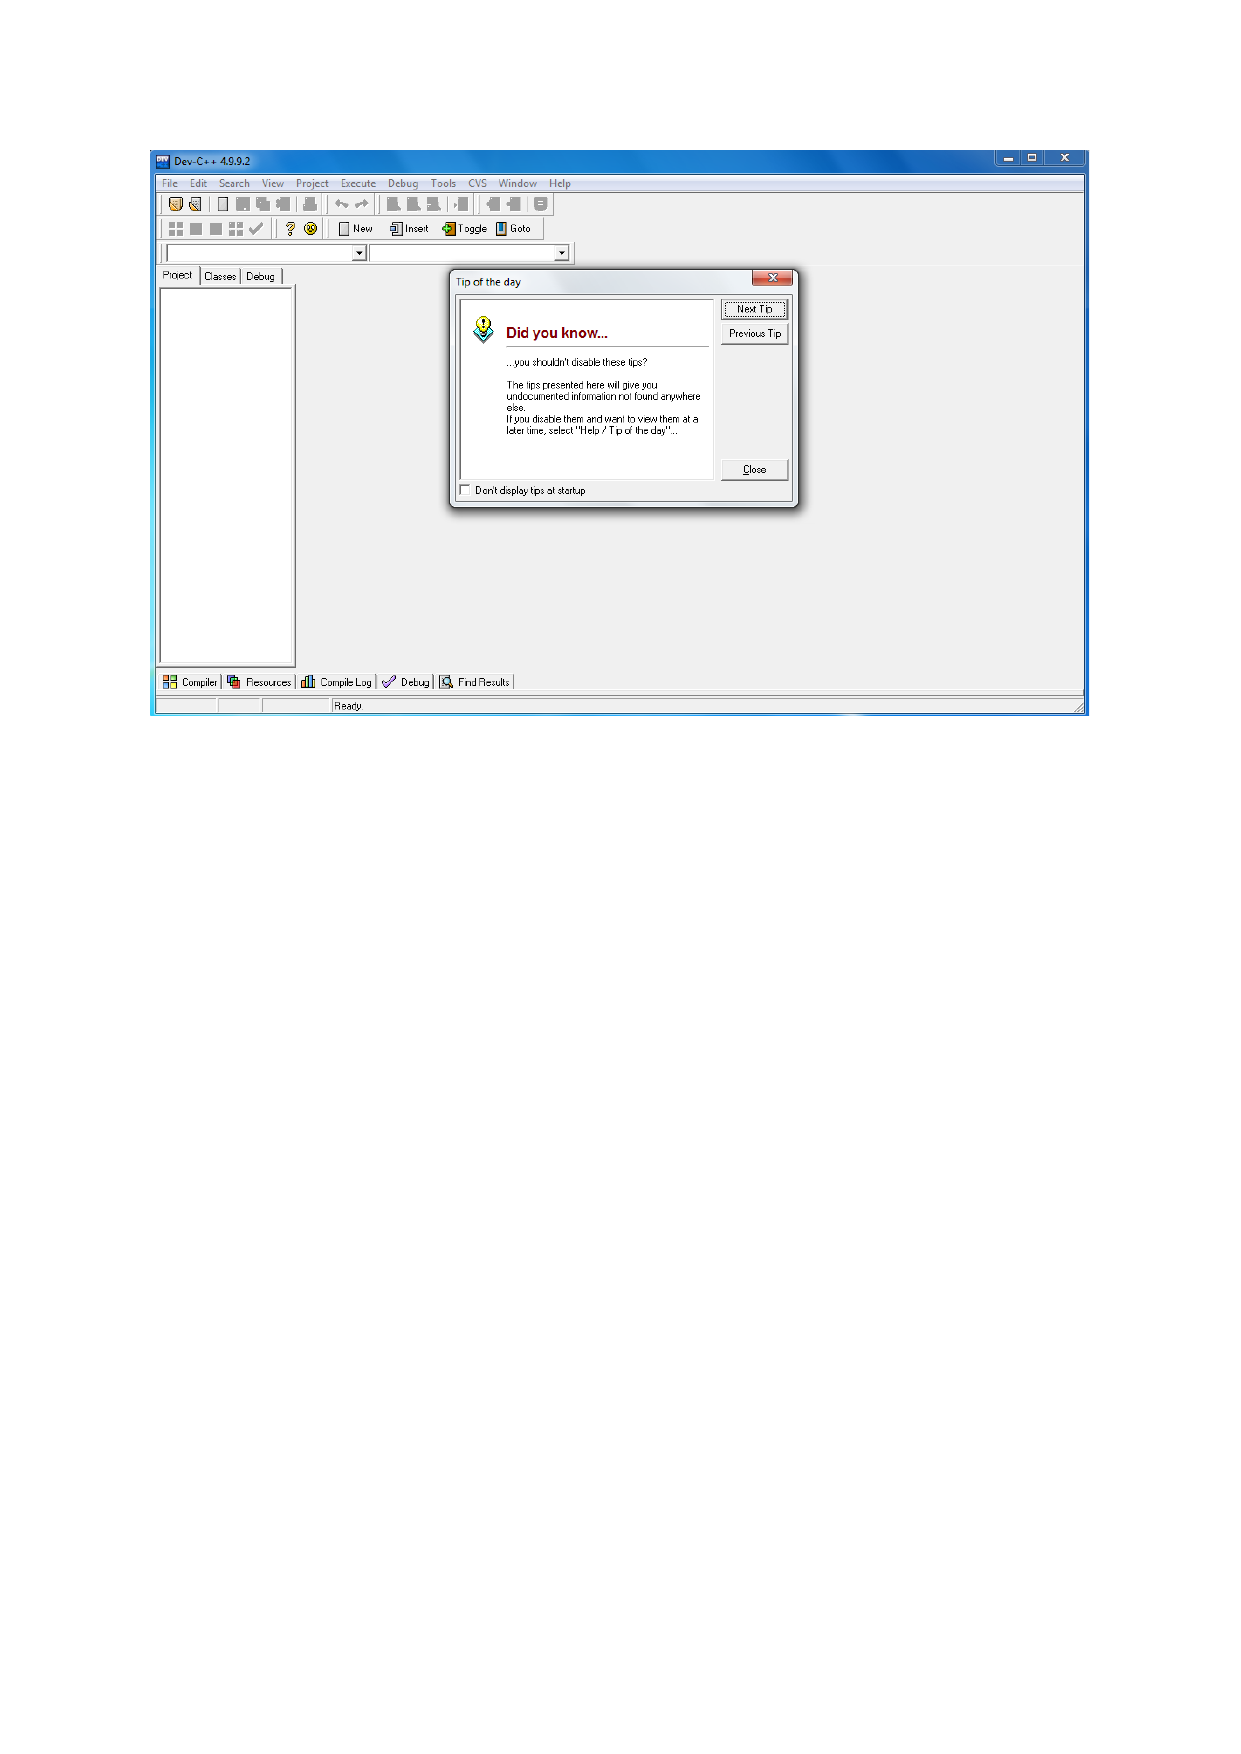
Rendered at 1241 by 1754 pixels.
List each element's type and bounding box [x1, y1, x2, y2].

picture [150, 150, 1090, 716]
